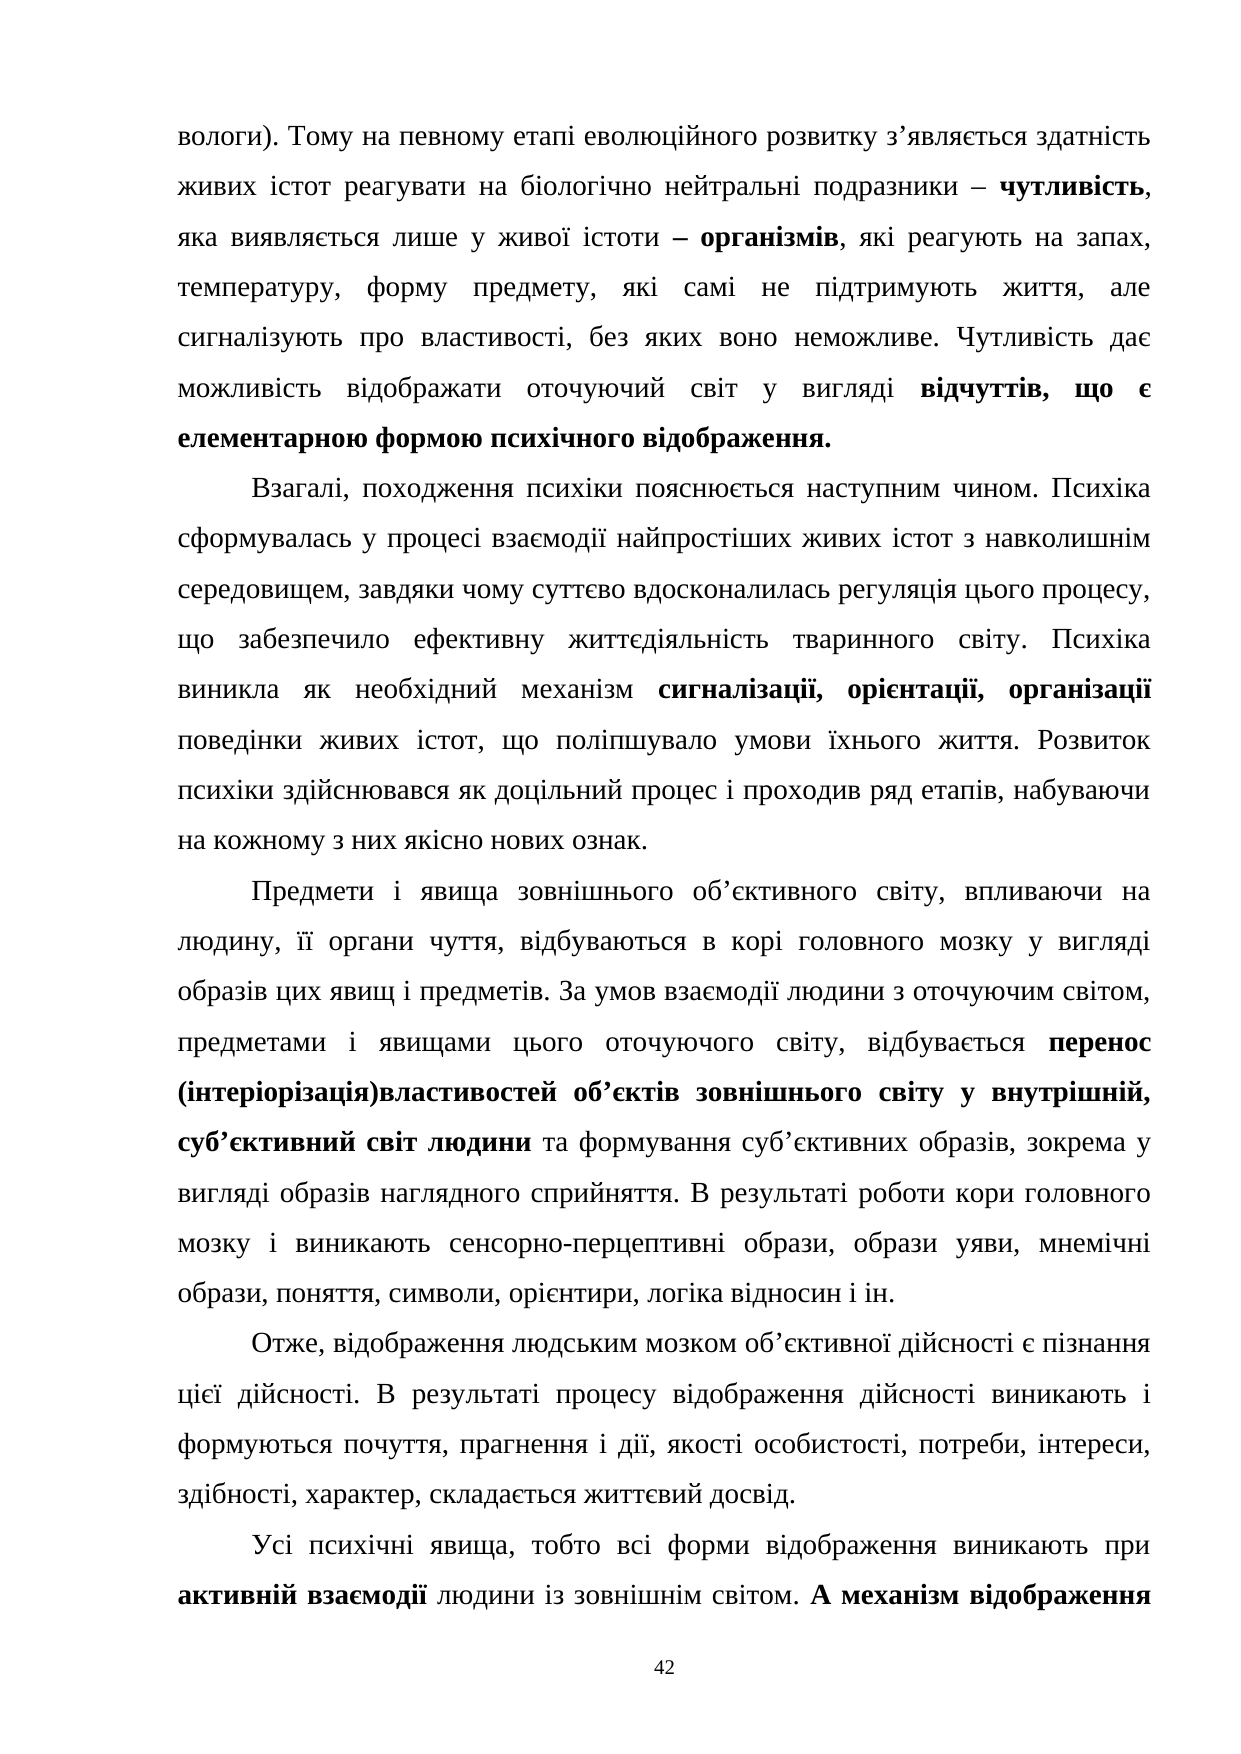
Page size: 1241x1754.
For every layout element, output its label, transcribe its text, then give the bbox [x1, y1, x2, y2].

text Предмети і явища зовнішнього об’єктивного світу, впливаючи на людину, її органи чуття, відбуваються в корі головного мозку у вигляді образів цих явищ і предметів. За умов взаємодії людини з оточуючим світом, предметами і явищами цього оточуючого світу, відбувається перенос (інтеріорізація)властивостей об’єктів зовнішнього світу у внутрішній, суб’єктивний світ людини та формування суб’єктивних образів, зокрема у вигляді образів наглядного сприйняття. В результаті роботи кори головного мозку і виникають сенсорно-перцептивні образи, образи уяви, мнемічні образи, поняття, символи, орієнтири, логіка відносин і ін. [177, 873, 1152, 1309]
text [177, 118, 1152, 453]
text Отже, відображення людським мозком об’єктивної дійсності є пізнання цієї дійсності. В результаті процесу відображення дійсності виникають і формуються почуття, прагнення і дії, якості особистості, потреби, інтереси, здібності, характер, складається життєвий досвід. [177, 1326, 1152, 1510]
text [177, 1527, 1152, 1611]
text Взагалі, походження психіки пояснюється наступним чином. Психіка сформувалась у процесі взаємодії найпростіших живих істот з навколишнім середовищем, завдяки чому суттєво вдосконалилась регуляція цього процесу, що забезпечило ефективну життєдіяльність тваринного світу. Психіка виникла як необхідний механізм сигналізації, орієнтації, організації поведінки живих істот, що поліпшувало умови їхнього життя. Розвиток психіки здійснювався як доцільний процес і проходив ряд етапів, набуваючи на кожному з них якісно нових ознак. [177, 470, 1152, 856]
